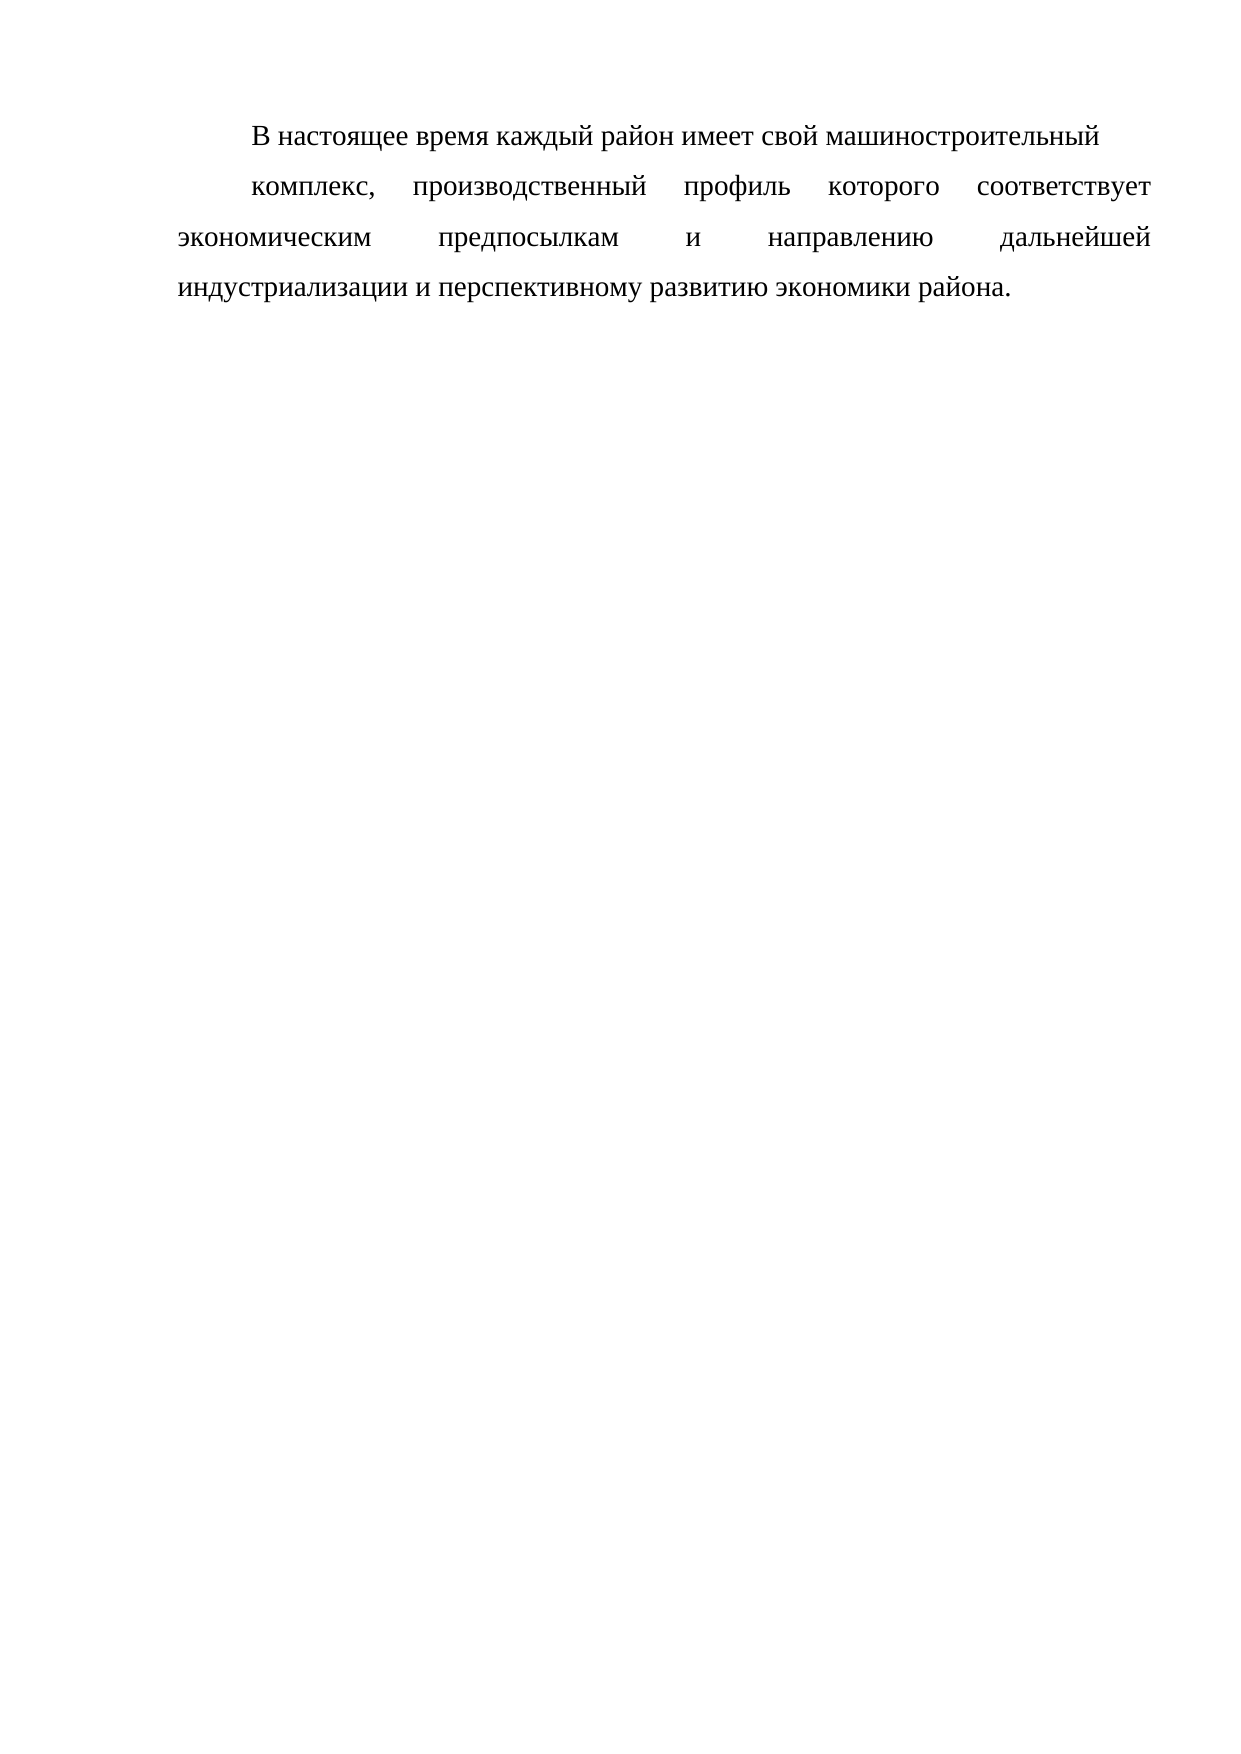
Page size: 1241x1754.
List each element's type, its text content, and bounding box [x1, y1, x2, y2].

text комплекс, производственный профиль которого соответствует экономическим предпосылкам и направлению дальнейшей индустриализации и перспективному развитию экономики района. [177, 168, 1152, 303]
text В настоящее время каждый район имеет свой машиностроительный [177, 118, 1152, 152]
